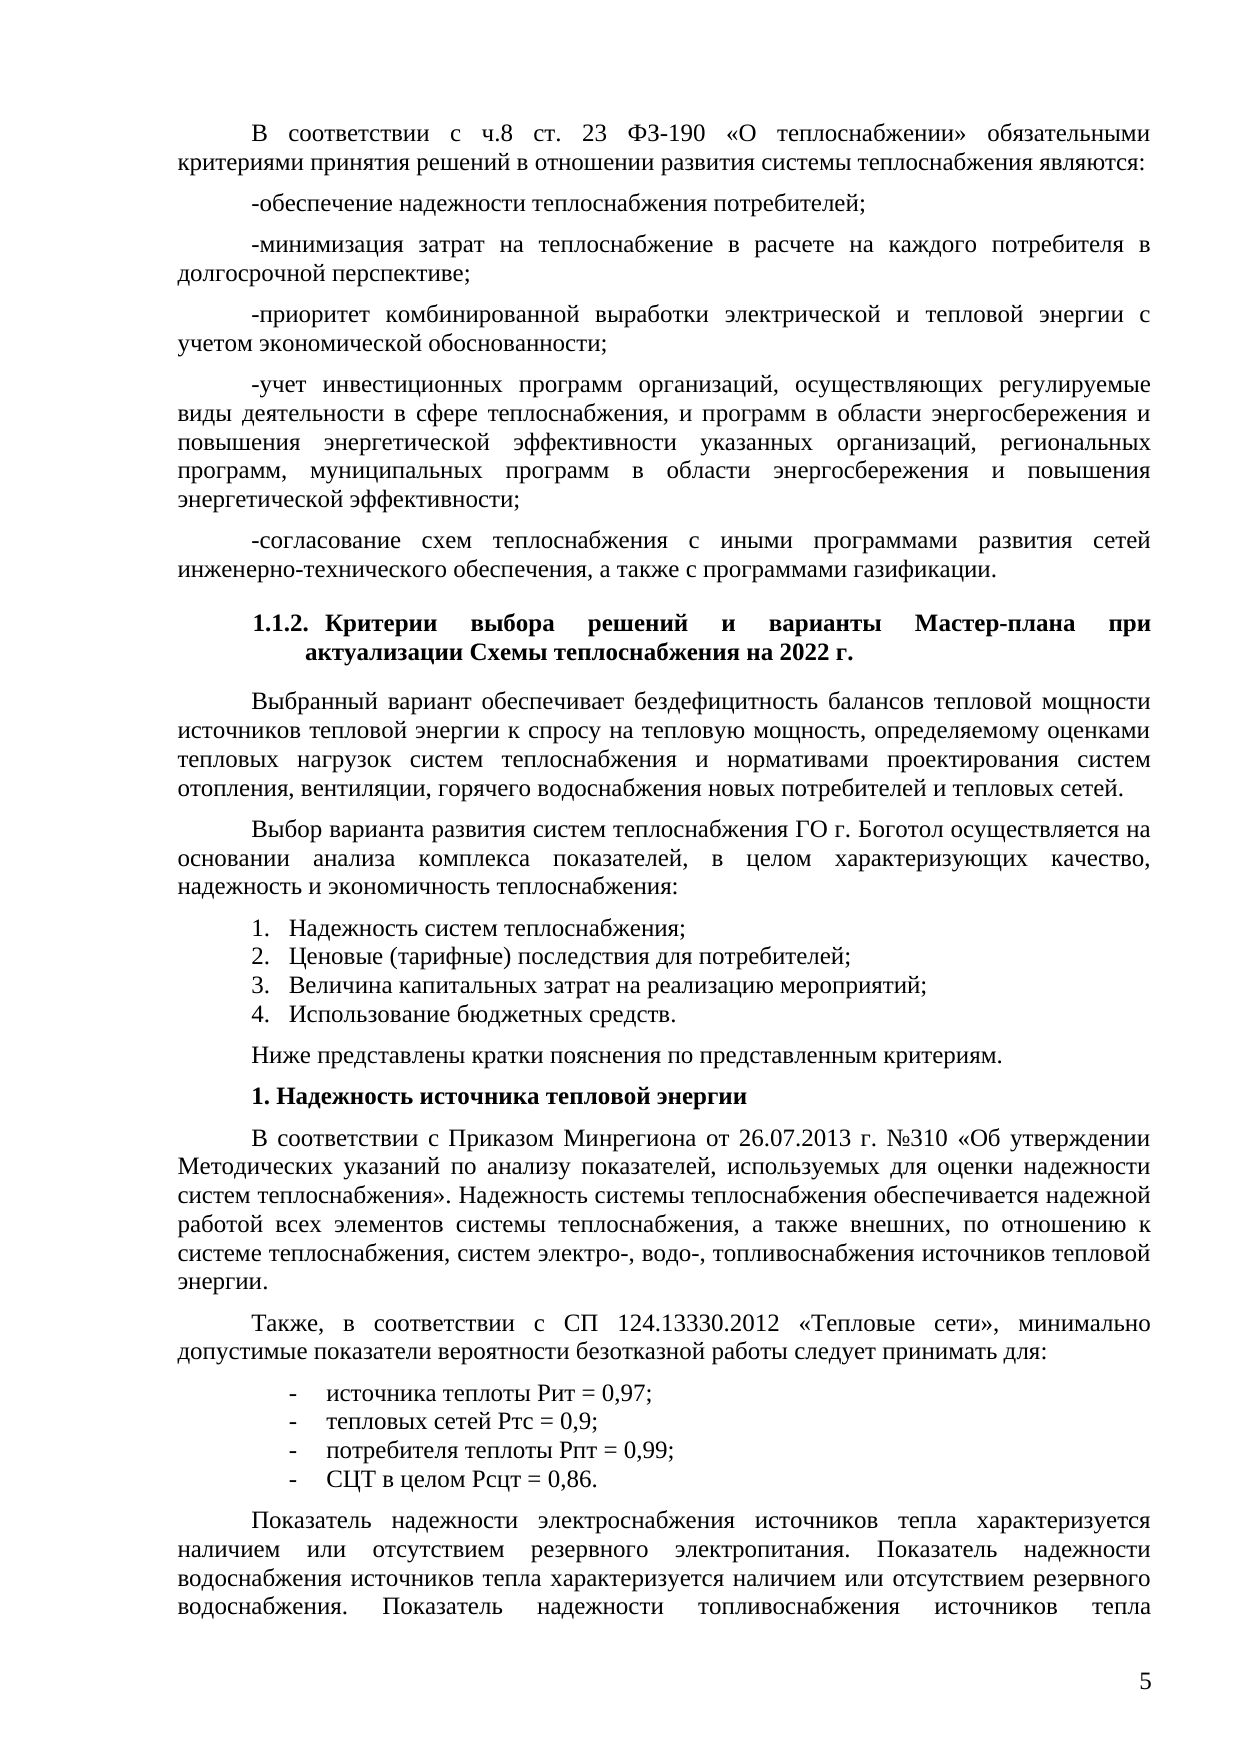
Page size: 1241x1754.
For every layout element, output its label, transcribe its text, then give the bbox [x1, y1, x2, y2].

text В соответствии с Приказом Минрегиона от 26.07.2013 г. №310 «Об утверждении Методических указаний по анализу показателей, используемых для оценки надежности систем теплоснабжения». Надежность системы теплоснабжения обеспечивается надежной работой всех элементов системы теплоснабжения, а также внешних, по отношению к системе теплоснабжения, систем электро-, водо-, топливоснабжения источников тепловой энергии. [177, 1123, 1152, 1295]
text -приоритет комбинированной выработки электрической и тепловой энергии с учетом экономической обоснованности; [177, 299, 1152, 357]
text -согласование схем теплоснабжения с иными программами развития сетей инженерно-технического обеспечения, а также с программами газификации. [177, 526, 1152, 583]
text Также, в соответствии с СП 124.13330.2012 «Тепловые сети», минимально допустимые показатели вероятности безотказной работы следует принимать для: [177, 1308, 1152, 1365]
list Ценовые (тарифные) последствия для потребителей; [251, 941, 1152, 970]
text Выбранный вариант обеспечивает бездефицитность балансов тепловой мощности источников тепловой энергии к спросу на тепловую мощность, определяемому оценками тепловых нагрузок систем теплоснабжения и нормативами проектирования систем отопления, вентиляции, горячего водоснабжения новых потребителей и тепловых сетей. [177, 686, 1152, 801]
list источника теплоты Рит = 0,97; [288, 1378, 1152, 1406]
list потребителя теплоты Рпт = 0,99; [288, 1435, 1152, 1464]
list Использование бюджетных средств. [251, 999, 1152, 1028]
text В соответствии с ч.8 ст. 23 ФЗ-190 «О теплоснабжении» обязательными критериями принятия решений в отношении развития системы теплоснабжения являются: [177, 118, 1152, 176]
text Ниже представлены кратки пояснения по представленным критериям. [177, 1040, 1152, 1069]
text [177, 1505, 1152, 1620]
list Величина капитальных затрат на реализацию мероприятий; [251, 970, 1152, 999]
text 1. Надежность источника тепловой энергии [177, 1081, 1152, 1110]
list СЦТ в целом Рсцт = 0,86. [288, 1464, 1152, 1493]
subtitle Критерии выбора решений и варианты Мастер-плана при актуализации Схемы теплоснабжения на 2022 г. [252, 608, 1152, 666]
text Выбор варианта развития систем теплоснабжения ГО г. Боготол осуществляется на основании анализа комплекса показателей, в целом характеризующих качество, надежность и экономичность теплоснабжения: [177, 814, 1152, 900]
text -минимизация затрат на теплоснабжение в расчете на каждого потребителя в долгосрочной перспективе; [177, 229, 1152, 287]
list тепловых сетей Ртс = 0,9; [288, 1406, 1152, 1435]
text -обеспечение надежности теплоснабжения потребителей; [177, 188, 1152, 217]
list Надежность систем теплоснабжения; [251, 913, 1152, 941]
text -учет инвестиционных программ организаций, осуществляющих регулируемые виды деятельности в сфере теплоснабжения, и программ в области энергосбережения и повышения энергетической эффективности указанных организаций, региональных программ, муниципальных программ в области энергосбережения и повышения энергетической эффективности; [177, 369, 1152, 513]
